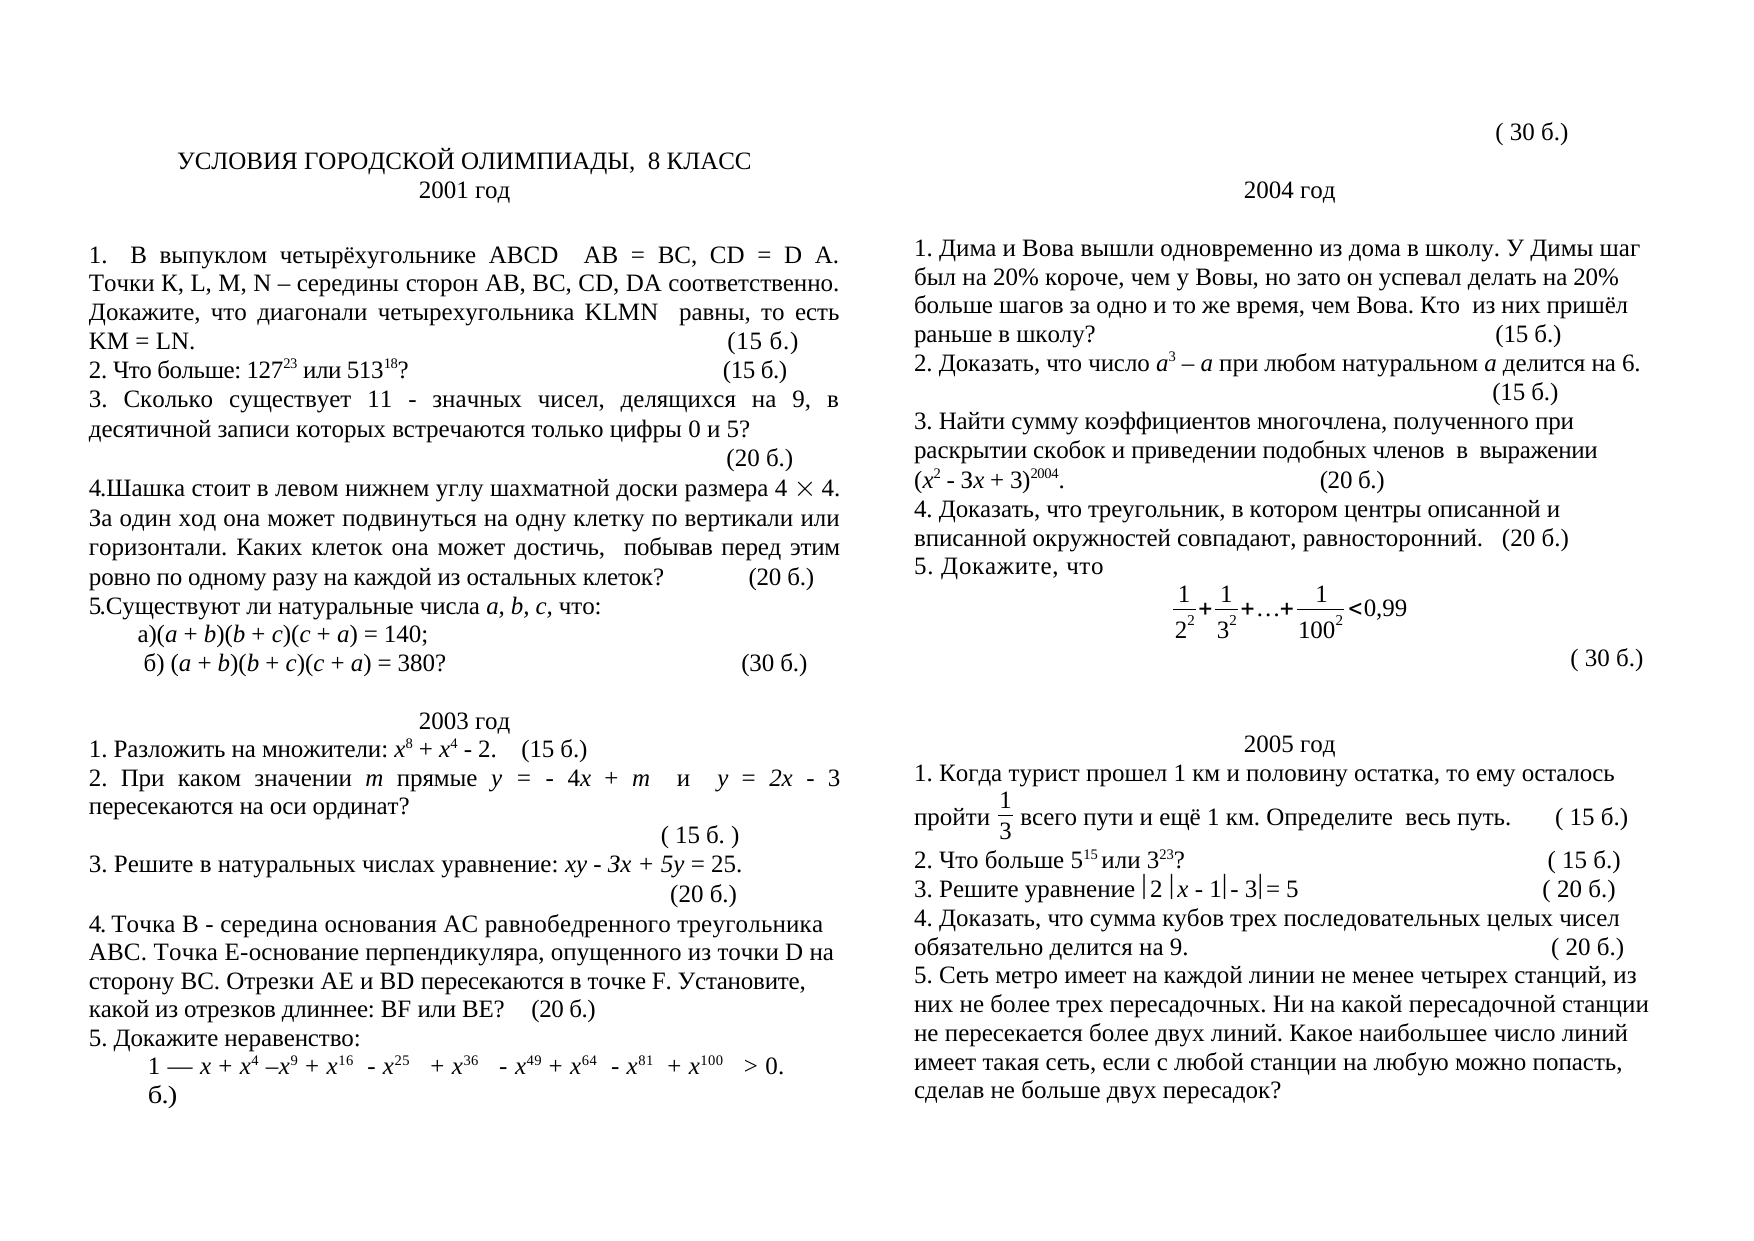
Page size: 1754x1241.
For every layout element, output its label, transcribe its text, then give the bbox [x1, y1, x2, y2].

text (х2 - Зх + 3)2004. (20 б.) [914, 465, 1665, 494]
text 5. Сеть метро имеет на каждой линии не менее четырех станций, из них не более трех пересадочных. Ни на какой пересадочной станции не пересекается более двух линий. Какое наибольшее число линий имеет такая сеть, если с любой станции на любую можно попасть, сделав не больше двух пересадок? [914, 961, 1665, 1104]
text 5.Существуют ли натуральные числа а, b, с, что: [89, 591, 840, 620]
text (15 б.) [914, 377, 1665, 406]
text 5. Докажите неравенство: [89, 1023, 840, 1052]
text ( 30 б.) [914, 117, 1665, 146]
text 4.Шашка стоит в левом нижнем углу шахматной доски размера 4 4. За один ход она может подвинуться на одну клетку по вертикали или горизонтали. Каких клеток она может достичь, побывав перед этим ровно по одному разу на каждой из остальных клеток? (20 б.) [89, 473, 840, 591]
text 2. Что больше 515 или 323? ( 15 б.) [914, 846, 1665, 874]
text (20 б.) [89, 443, 840, 473]
text 3. Найти сумму коэффициентов многочлена, полученного при раскрытии скобок и приведении подобных членов в выражении [914, 406, 1665, 464]
text ( 15 б. ) [89, 820, 840, 849]
text а)(а + b)(b + с)(с + а) = 140; [137, 620, 840, 648]
text 3. Сколько существует 11 - значных чисел, делящихся на 9, в десятичной записи которых встречаются только цифры 0 и 5? [89, 384, 840, 443]
text 2003 год [89, 706, 840, 734]
text 2. Что больше: 12723 или 51318? (15 б.) [89, 355, 840, 384]
text ( 30 б.) [914, 643, 1665, 672]
text (20 б.) [89, 879, 840, 908]
text 3. Решите в натуральных числах уравнение: ху - Зх + 5у = 25. [89, 850, 840, 878]
text 3. Решите уравнение 2 х - 1- 3= 5 ( 20 б.) [914, 874, 1665, 903]
text 4. Точка В - середина основания АС равнобедренного треугольника АВС. Точка Е-основание перпендикуляра, опущенного из точки D на сторону ВС. Отрезки АЕ и ВD пересекаются в точке F. Установите, какой из отрезков длиннее: ВF или ВЕ? (20 б.) [89, 909, 840, 1023]
text 5. Докажите, что [914, 552, 1665, 580]
text 1 — х + х4 –х9 + х16 - х25 + х36 - х49 + х64 - х81 + х100 > 0. ( 30 б.) [148, 1052, 840, 1109]
text 2. При каком значении т прямые у = - 4x + т и у = 2х - 3 пересекаются на оси ординат? [89, 763, 840, 820]
text 2005 год [914, 700, 1665, 758]
text б) (а + b)(b + с)(с + а) = 380? (30 б.) [137, 648, 840, 677]
text УСЛОВИЯ ГОРОДСКОЙ ОЛИМПИАДЫ, 8 КЛАСС [89, 146, 840, 175]
text 2001 год [89, 175, 840, 204]
text 4. Доказать, что треугольник, в котором центры описанной и вписанной окружностей совпадают, равносторонний. (20 б.) [914, 494, 1573, 552]
text 1. Разложить на множители: х8 + х4 - 2. (15 б.) [89, 734, 840, 763]
text 4. Доказать, что сумма кубов трех последовательных целых чисел обязательно делится на 9. ( 20 б.) [914, 903, 1665, 961]
text 1. В выпуклом четырёхугольнике АВСD АВ = ВС, СD = D А. Точки К, L, М, N – середины сторон AB, BC, CD, DA соответственно. Докажите, что диагонали четырехугольника KLMN равны, то есть KM = LN. (15 б.) [89, 240, 840, 355]
text 1. Дима и Вова вышли одновременно из дома в школу. У Димы шаг был на 20% короче, чем у Вовы, но зато он успевал делать на 20% больше шагов за одно и то же время, чем Вова. Кто из них пришёл раньше в школу? (15 б.) [914, 234, 1665, 348]
text 1. Когда турист прошел 1 км и половину остатка, то ему осталось пройти всего пути и ещё 1 км. Определите весь путь. ( 15 б.) [914, 758, 1665, 846]
text 2. Доказать, что число а3 – а при любом натуральном а делится на 6. [914, 348, 1665, 377]
text 2004 год [914, 175, 1665, 204]
